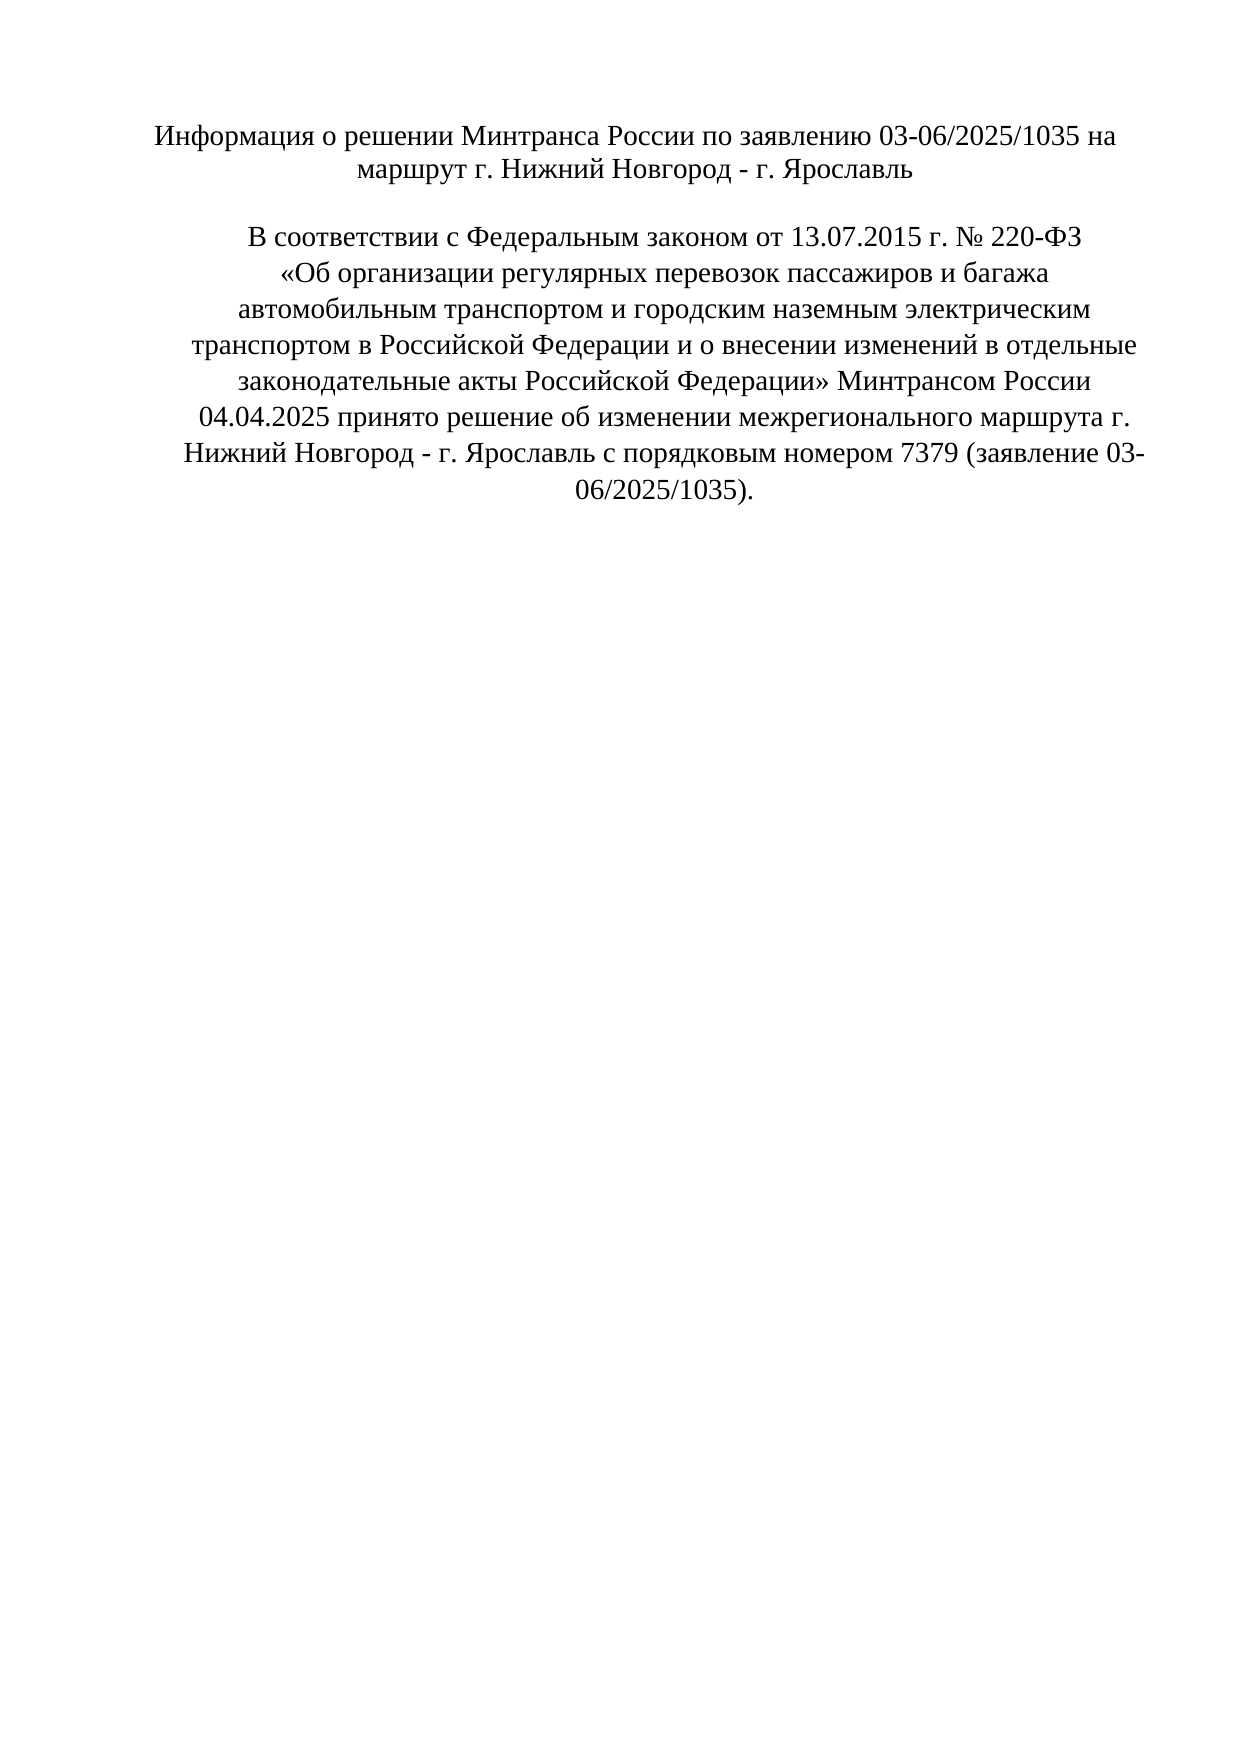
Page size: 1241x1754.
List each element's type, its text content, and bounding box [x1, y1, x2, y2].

text В соответствии с Федеральным законом от 13.07.2015 г. № 220-ФЗ «Об организации регулярных перевозок пассажиров и багажа автомобильным транспортом и городским наземным электрическим транспортом в Российской Федерации и о внесении изменений в отдельные законодательные акты Российской Федерации» Минтрансом России 04.04.2025 принято решение об изменении межрегионального маршрута г. Нижний Новгород - г. Ярославль с порядковым номером 7379 (заявление 03-06/2025/1035). [177, 219, 1152, 505]
text Информация о решении Минтранса России по заявлению 03-06/2025/1035 на маршрут г. Нижний Новгород - г. Ярославль [118, 118, 1152, 185]
